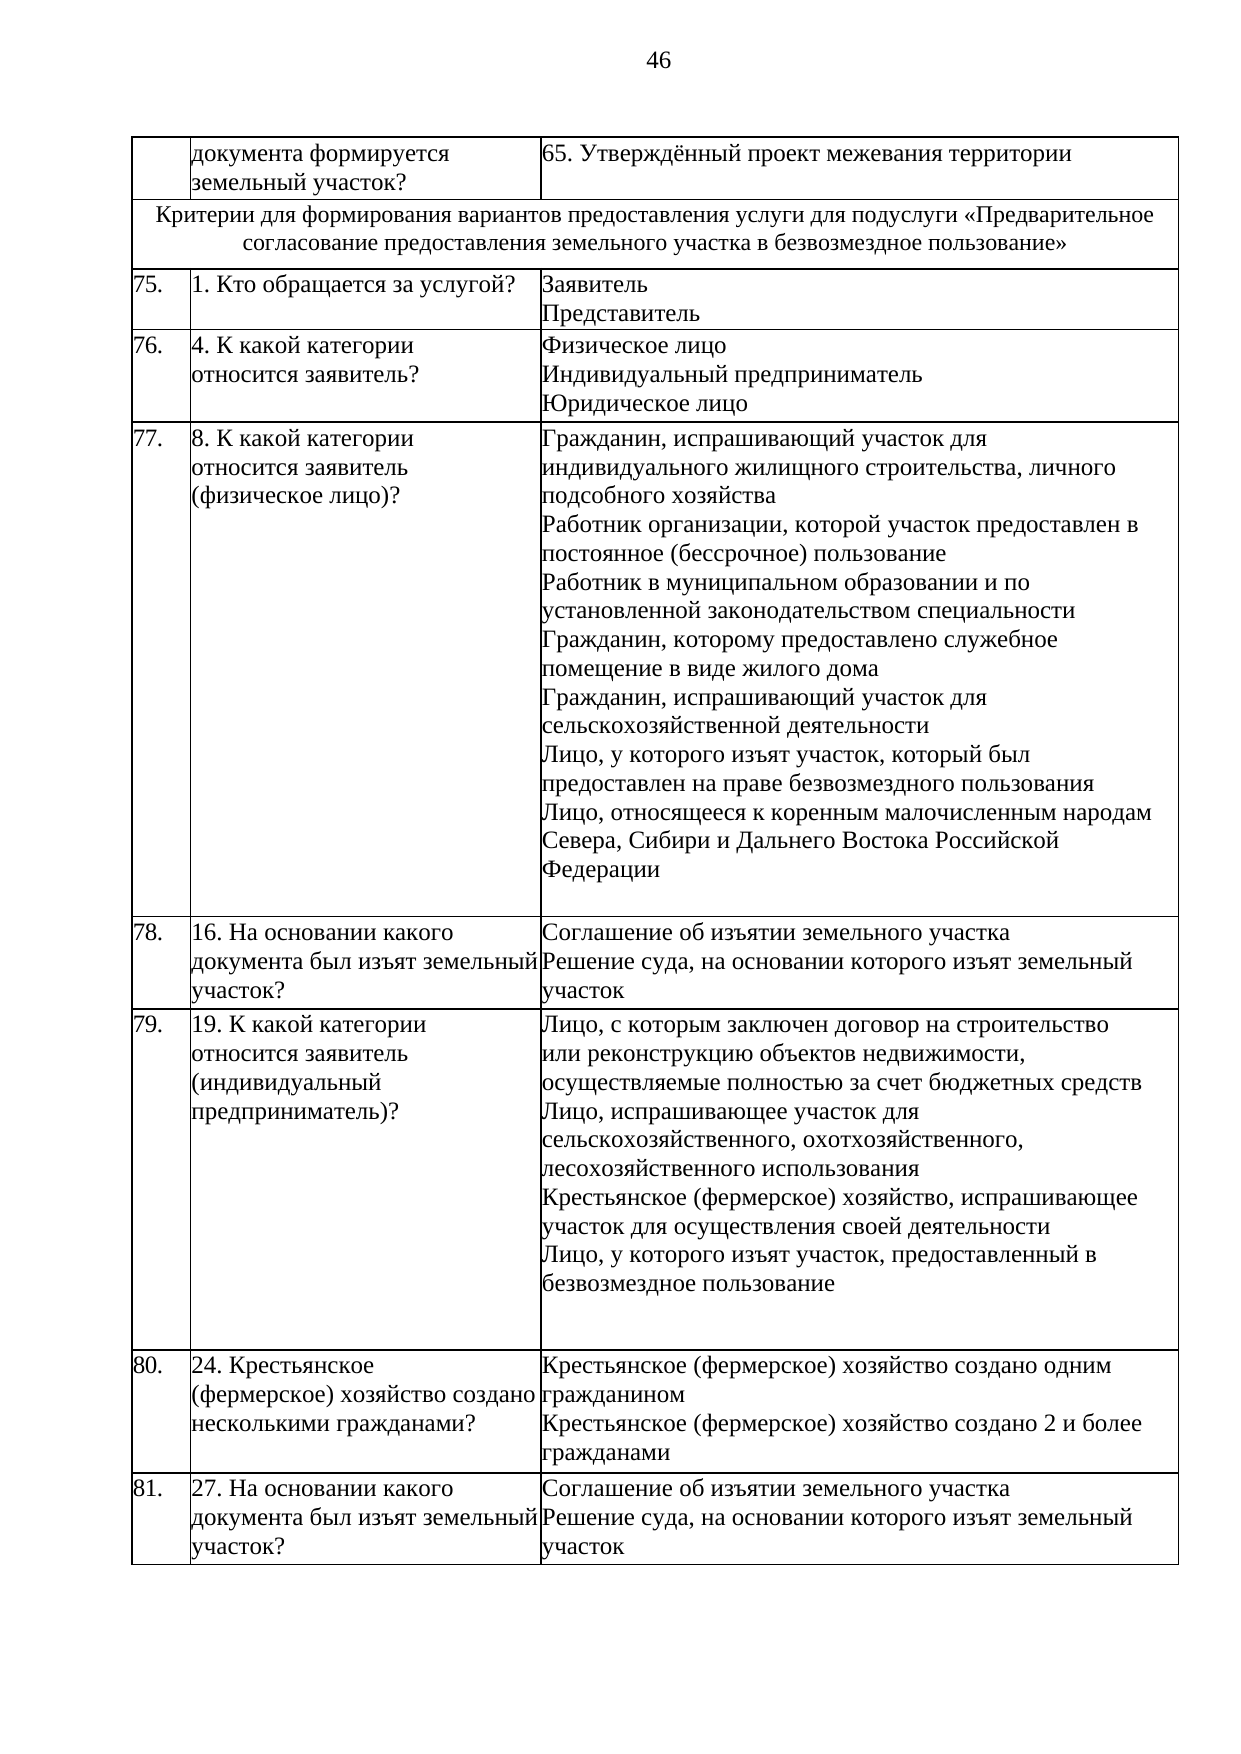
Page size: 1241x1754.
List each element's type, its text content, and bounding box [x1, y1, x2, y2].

table_cell 4. К какой категории относится заявитель? [191, 330, 540, 421]
table_cell 19. К какой категории относится заявитель (индивидуальный предприниматель)? [191, 1010, 540, 1349]
table_cell Соглашение об изъятии земельного участка Решение суда, на основании которого изъят земельный участок [542, 1474, 1178, 1564]
table_header 65. Утверждённый проект межевания территории [542, 138, 1178, 198]
table_cell 27. На основании какого документа был изъят земельный участок? [191, 1474, 540, 1564]
table_cell Заявитель Представитель [542, 270, 1178, 328]
table_cell 79. [133, 1010, 190, 1349]
table_header документа формируется земельный участок? [191, 138, 540, 198]
table_cell 16. На основании какого документа был изъят земельный участок? [191, 917, 540, 1008]
table_cell Гражданин, испрашивающий участок для индивидуального жилищного строительства, личного подсобного хозяйства Работник организации, которой участок предоставлен в постоянное (бессрочное) пользование Работник в муниципальном образовании и по установленной законодательством специальности Гражданин, которому предоставлено служебное помещение в виде жилого дома Гражданин, испрашивающий участок для сельскохозяйственной деятельности Лицо, у которого изъят участок, который был предоставлен на праве безвозмездного пользования Лицо, относящееся к коренным малочисленным народам Севера, Сибири и Дальнего Востока Российской Федерации [542, 423, 1178, 916]
table_cell Соглашение об изъятии земельного участка Решение суда, на основании которого изъят земельный участок [542, 917, 1178, 1008]
table_cell Физическое лицо Индивидуальный предприниматель Юридическое лицо [542, 330, 1178, 421]
table_cell 77. [133, 423, 190, 916]
table_cell 81. [133, 1474, 190, 1564]
table_cell Крестьянское (фермерское) хозяйство создано одним гражданином Крестьянское (фермерское) хозяйство создано 2 и более гражданами [542, 1351, 1178, 1472]
table_cell 24. Крестьянское (фермерское) хозяйство создано несколькими гражданами? [191, 1351, 540, 1472]
table_cell Лицо, с которым заключен договор на строительство или реконструкцию объектов недвижимости, осуществляемые полностью за счет бюджетных средств Лицо, испрашивающее участок для сельскохозяйственного, охотхозяйственного, лесохозяйственного использования Крестьянское (фермерское) хозяйство, испрашивающее участок для осуществления своей деятельности Лицо, у которого изъят участок, предоставленный в безвозмездное пользование [542, 1010, 1178, 1349]
table_cell 80. [133, 1351, 190, 1472]
table_cell 8. К какой категории относится заявитель (физическое лицо)? [191, 423, 540, 916]
table_cell Критерии для формирования вариантов предоставления услуги для подуслуги «Предварительное согласование предоставления земельного участка в безвозмездное пользование» [133, 200, 1178, 268]
table_header [133, 138, 190, 198]
table_cell 78. [133, 917, 190, 1008]
table_cell 1. Кто обращается за услугой? [191, 270, 540, 328]
table_cell 75. [133, 270, 190, 328]
table_cell 76. [133, 330, 190, 421]
